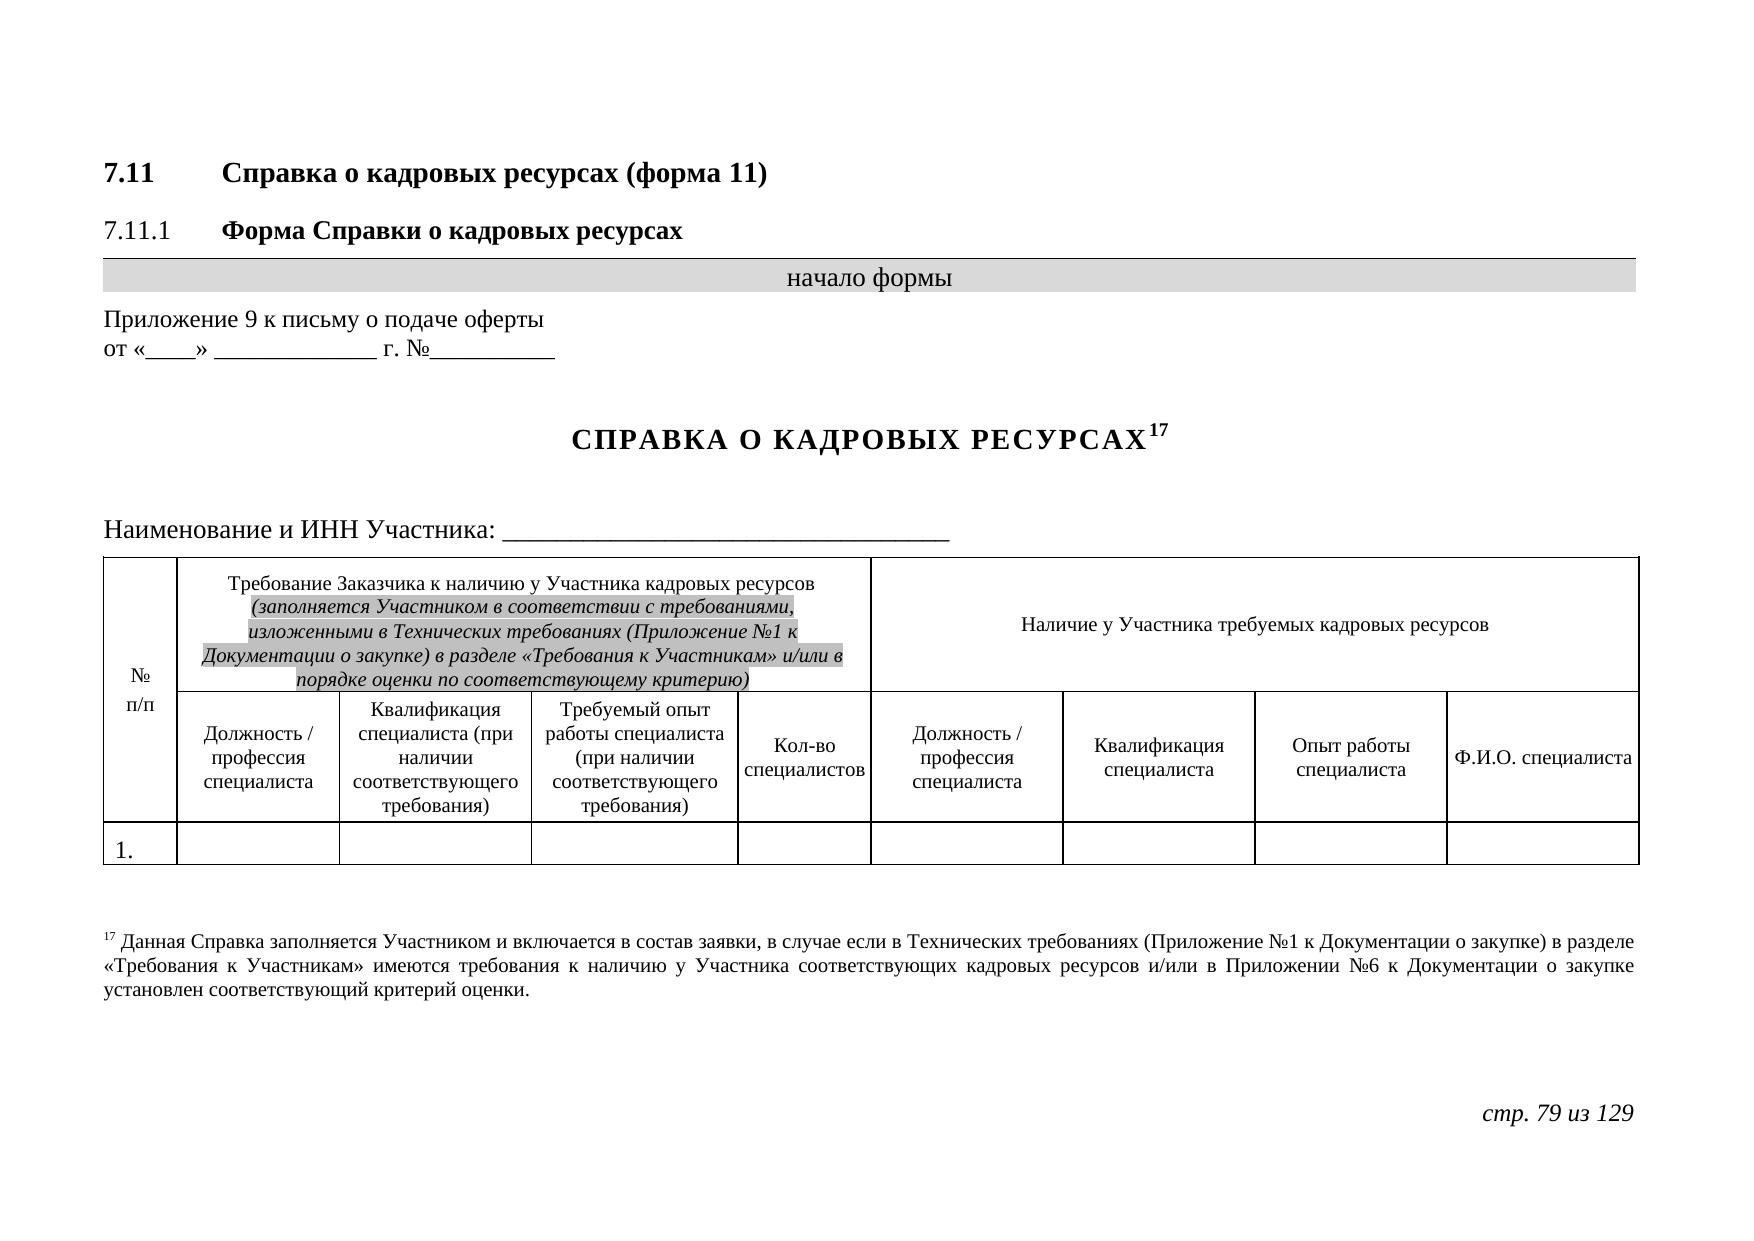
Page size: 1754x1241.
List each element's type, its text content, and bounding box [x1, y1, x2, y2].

table_cell Требуемый опыт работы специалиста (при наличии соответствующего требования) [532, 692, 737, 821]
text Справка о кадровых ресурсах [103, 418, 1636, 457]
table_cell Должность / профессия специалиста [178, 692, 339, 821]
text Приложение 9 к письму о подаче оферты от «____» _____________ г. №__________ [103, 304, 1636, 362]
table_cell Опыт работы специалиста [1256, 692, 1446, 821]
table_cell [178, 823, 339, 864]
table_cell [340, 823, 531, 864]
table_cell Квалификация специалиста (при наличии соответствующего требования) [340, 692, 531, 821]
table_cell [532, 823, 737, 864]
table_cell [1256, 823, 1446, 864]
text Форма Справки о кадровых ресурсах [103, 214, 1636, 245]
table_cell Кол-во специалистов [739, 692, 870, 821]
table_cell Ф.И.О. специалиста [1448, 692, 1638, 821]
table_header Наличие у Участника требуемых кадровых ресурсов [872, 558, 1638, 691]
table_cell [104, 823, 176, 864]
table_cell [872, 823, 1062, 864]
subtitle Справка о кадровых ресурсах (форма 11) [103, 156, 1636, 189]
text Наименование и ИНН Участника: _________________________________ [103, 513, 1636, 544]
table_cell [1448, 823, 1638, 864]
table_cell [739, 823, 870, 864]
table_cell [1064, 823, 1254, 864]
table_header Требование Заказчика к наличию у Участника кадровых ресурсов (заполняется Участником в соответствии с требованиями, изложенными в Технических требованиях (Приложение №1 к Документации о закупке) в разделе «Требования к Участникам» и/или в порядке оценки по соответствующему критерию) [178, 558, 870, 691]
table_cell Квалификация специалиста [1064, 692, 1254, 821]
table_cell Должность / профессия специалиста [872, 692, 1062, 821]
table_header № п/п [104, 558, 176, 821]
text начало формы [103, 259, 1636, 292]
